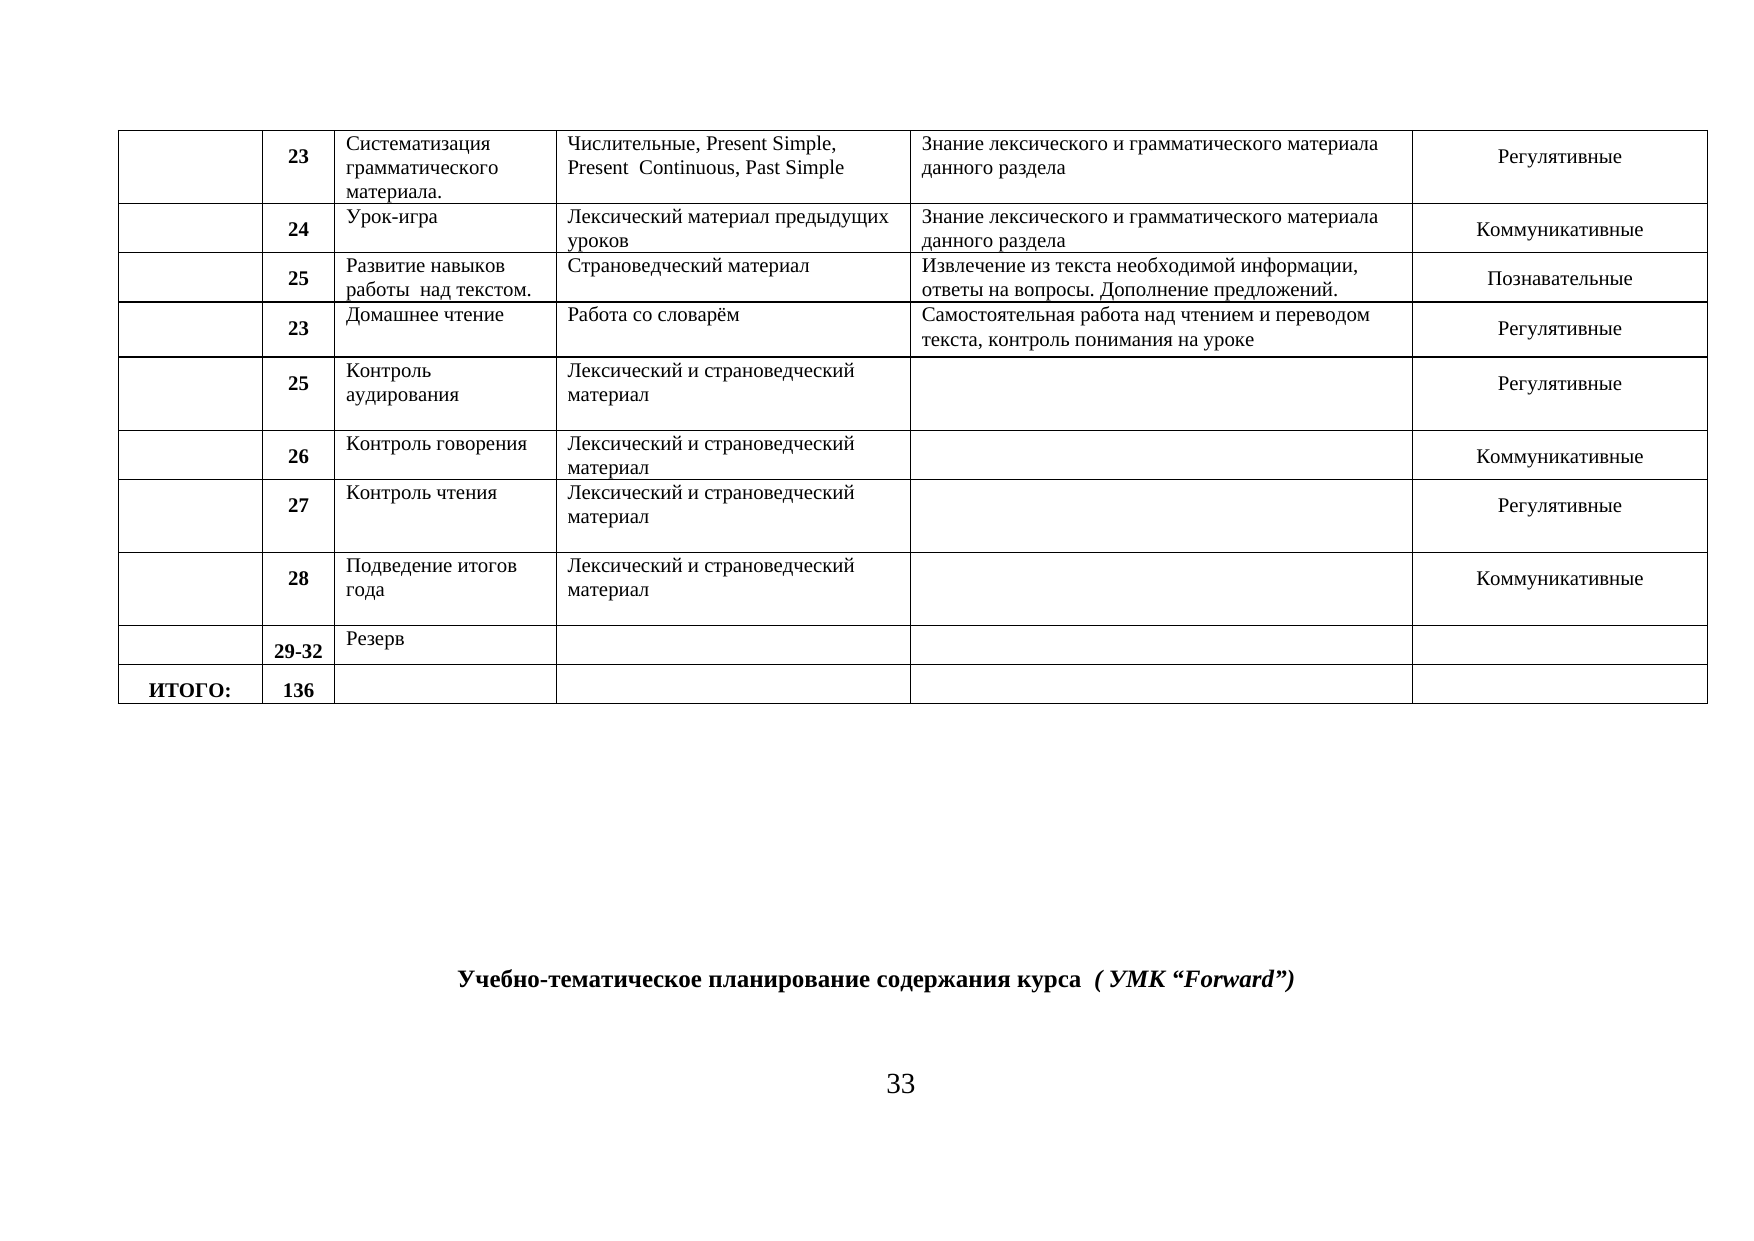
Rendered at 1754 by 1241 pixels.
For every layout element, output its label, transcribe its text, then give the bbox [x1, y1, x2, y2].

table_cell [119, 204, 262, 252]
table_cell 136 [263, 665, 334, 703]
table_cell Знание лексического и грамматического материала данного раздела [911, 131, 1412, 203]
table_cell Коммуникативные [1413, 204, 1707, 252]
table_cell [119, 358, 262, 430]
table_cell Извлечение из текста необходимой информации, ответы на вопросы. Дополнение предложений. [911, 253, 1412, 301]
table_cell Лексический материал предыдущих уроков [557, 204, 910, 252]
table_cell [1413, 665, 1707, 703]
table_cell [557, 665, 910, 703]
table_cell Урок-игра [335, 204, 556, 252]
table_cell Регулятивные [1413, 480, 1707, 552]
table_cell [911, 358, 1412, 430]
table_cell [557, 626, 910, 664]
table_cell Работа со словарём [557, 303, 910, 356]
table_cell Коммуникативные [1413, 431, 1707, 479]
table_cell [119, 553, 262, 625]
table_cell Страноведческий материал [557, 253, 910, 301]
table_cell Коммуникативные [1413, 553, 1707, 625]
table_cell Знание лексического и грамматического материала данного раздела [911, 204, 1412, 252]
table_cell Самостоятельная работа над чтением и переводом текста, контроль понимания на уроке [911, 303, 1412, 356]
table_cell Подведение итогов года [335, 553, 556, 625]
table_cell Систематизация грамматического материала. [335, 131, 556, 203]
table_cell Домашнее чтение [335, 303, 556, 356]
table_cell [119, 431, 262, 479]
table_cell [119, 480, 262, 552]
text Учебно-тематическое планирование содержания курса ( УМК “Forward”) [118, 964, 1636, 993]
table_cell Познавательные [1413, 253, 1707, 301]
table_cell Лексический и страноведческий материал [557, 431, 910, 479]
table_cell [119, 626, 262, 664]
table_cell [911, 626, 1412, 664]
table_cell Развитие навыков работы над текстом. [335, 253, 556, 301]
table_cell 25 [263, 253, 334, 301]
table_cell Регулятивные [1413, 131, 1707, 203]
table_cell Числительные, Present Simple, Present Continuous, Past Simple [557, 131, 910, 203]
table_cell 23 [263, 303, 334, 356]
table_cell [1413, 626, 1707, 664]
table_cell Контроль аудирования [335, 358, 556, 430]
table_cell Контроль говорения [335, 431, 556, 479]
table_cell [911, 553, 1412, 625]
table_cell Регулятивные [1413, 358, 1707, 430]
table_cell [119, 253, 262, 301]
table_cell Лексический и страноведческий материал [557, 358, 910, 430]
table_cell Лексический и страноведческий материал [557, 480, 910, 552]
table_cell 25 [263, 358, 334, 430]
table_cell [911, 480, 1412, 552]
table_cell [119, 131, 262, 203]
table_cell Регулятивные [1413, 303, 1707, 356]
table_cell 27 [263, 480, 334, 552]
table_cell [335, 665, 556, 703]
table_cell 23 [263, 131, 334, 203]
table_cell ИТОГО: [119, 665, 262, 703]
table_cell Контроль чтения [335, 480, 556, 552]
table_cell Резерв [335, 626, 556, 664]
table_cell Лексический и страноведческий материал [557, 553, 910, 625]
table_cell [911, 431, 1412, 479]
table_cell 29-32 [263, 626, 334, 664]
table_cell [119, 303, 262, 356]
table_cell 26 [263, 431, 334, 479]
table_cell 28 [263, 553, 334, 625]
table_cell 24 [263, 204, 334, 252]
table_cell [911, 665, 1412, 703]
